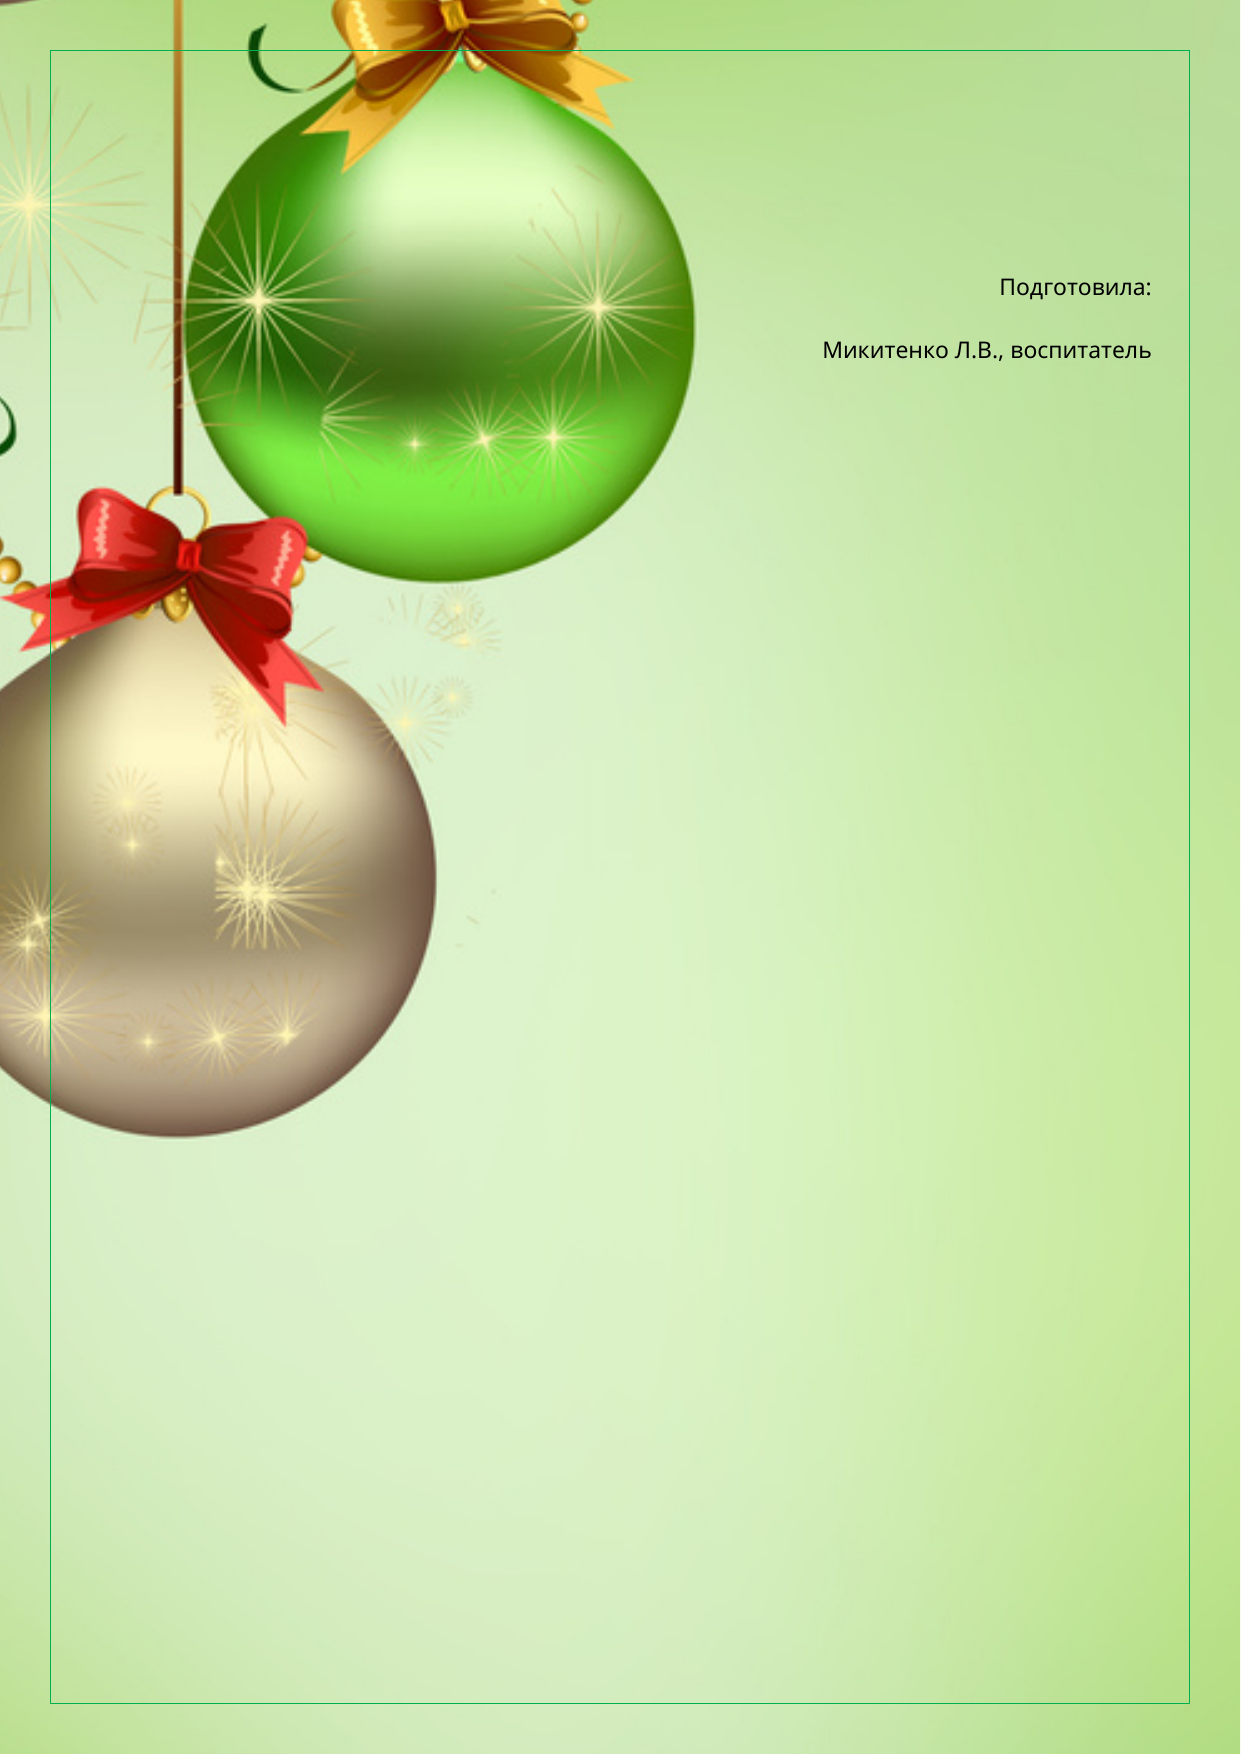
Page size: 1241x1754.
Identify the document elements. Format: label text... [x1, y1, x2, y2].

text Микитенко Л.В., воспитатель [177, 334, 1152, 365]
picture [0, 0, 1241, 1754]
text Подготовила: [177, 270, 1152, 302]
